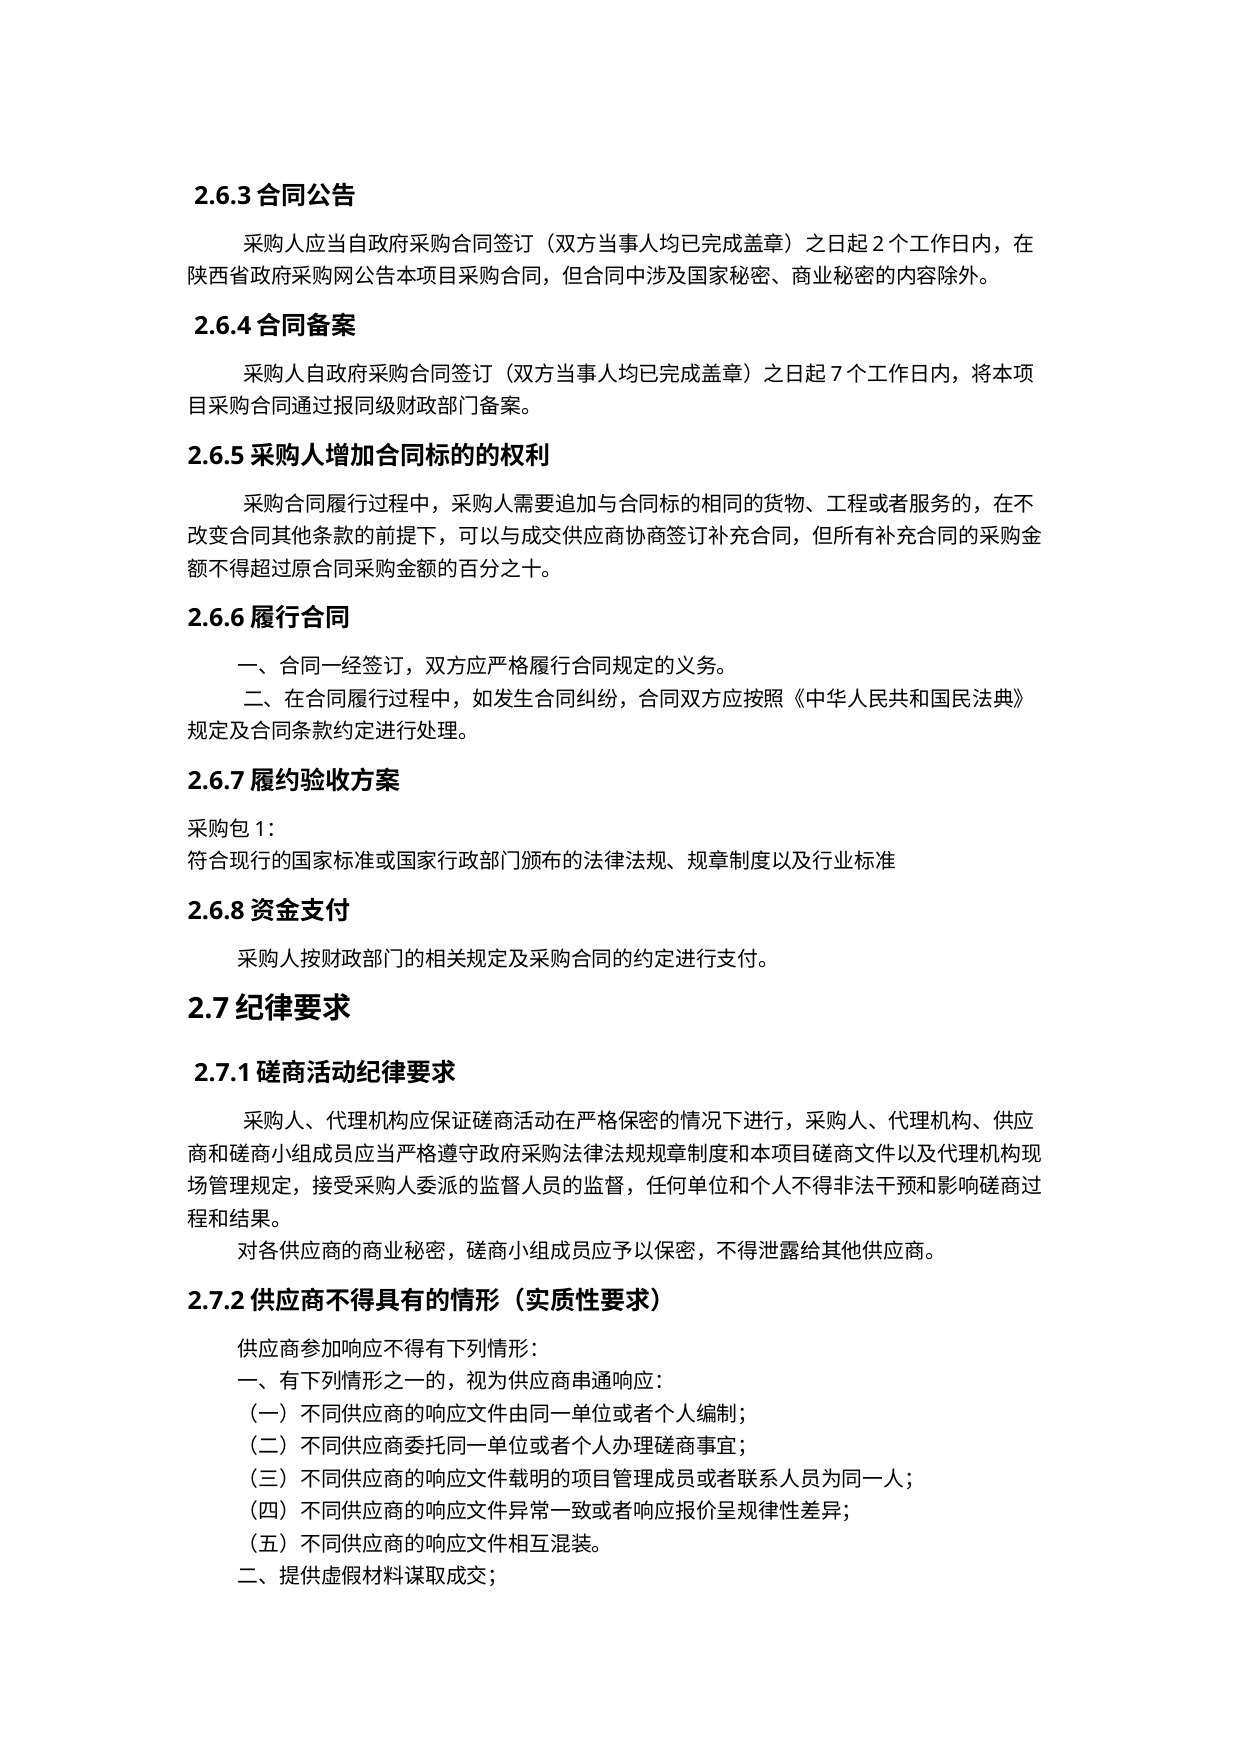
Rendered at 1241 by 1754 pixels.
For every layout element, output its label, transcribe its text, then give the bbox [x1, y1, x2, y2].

text （一）不同供应商的响应文件由同一单位或者个人编制； [187, 1397, 1053, 1429]
text 2.6.6履行合同 [187, 584, 1053, 649]
text 一、合同一经签订，双方应严格履行合同规定的义务。 [187, 649, 1053, 682]
text 2.6.8资金支付 [187, 877, 1053, 942]
text （二）不同供应商委托同一单位或者个人办理磋商事宜； [187, 1429, 1053, 1462]
text 2.7.1磋商活动纪律要求 [187, 1039, 1053, 1104]
text 2.7纪律要求 [187, 974, 1053, 1039]
text 二、提供虚假材料谋取成交； [187, 1559, 1053, 1592]
text （四）不同供应商的响应文件异常一致或者响应报价呈规律性差异； [187, 1494, 1053, 1527]
text （五）不同供应商的响应文件相互混装。 [187, 1527, 1053, 1559]
text 对各供应商的商业秘密，磋商小组成员应予以保密，不得泄露给其他供应商。 [187, 1234, 1053, 1267]
text 2.6.4合同备案 [187, 292, 1053, 357]
text 采购人、代理机构应保证磋商活动在严格保密的情况下进行，采购人、代理机构、供应商和磋商小组成员应当严格遵守政府采购法律法规规章制度和本项目磋商文件以及代理机构现场管理规定，接受采购人委派的监督人员的监督，任何单位和个人不得非法干预和影响磋商过程和结果。 [187, 1104, 1053, 1234]
text 2.6.5采购人增加合同标的的权利 [187, 422, 1053, 487]
text 符合现行的国家标准或国家行政部门颁布的法律法规、规章制度以及行业标准 [187, 844, 1053, 877]
text 2.6.3合同公告 [187, 162, 1053, 227]
text 2.6.7履约验收方案 [187, 747, 1053, 812]
text 采购人应当自政府采购合同签订（双方当事人均已完成盖章）之日起2个工作日内，在陕西省政府采购网公告本项目采购合同，但合同中涉及国家秘密、商业秘密的内容除外。 [187, 227, 1053, 292]
text 采购人自政府采购合同签订（双方当事人均已完成盖章）之日起7个工作日内，将本项目采购合同通过报同级财政部门备案。 [187, 357, 1053, 422]
text 采购人按财政部门的相关规定及采购合同的约定进行支付。 [187, 942, 1053, 974]
text 采购包1： [187, 812, 1053, 844]
text 采购合同履行过程中，采购人需要追加与合同标的相同的货物、工程或者服务的，在不改变合同其他条款的前提下，可以与成交供应商协商签订补充合同，但所有补充合同的采购金额不得超过原合同采购金额的百分之十。 [187, 487, 1053, 584]
text 一、有下列情形之一的，视为供应商串通响应： [187, 1364, 1053, 1397]
text 2.7.2供应商不得具有的情形（实质性要求） [187, 1267, 1053, 1332]
text 供应商参加响应不得有下列情形： [187, 1332, 1053, 1364]
text （三）不同供应商的响应文件载明的项目管理成员或者联系人员为同一人； [187, 1462, 1053, 1494]
text 二、在合同履行过程中，如发生合同纠纷，合同双方应按照《中华人民共和国民法典》规定及合同条款约定进行处理。 [187, 682, 1053, 747]
